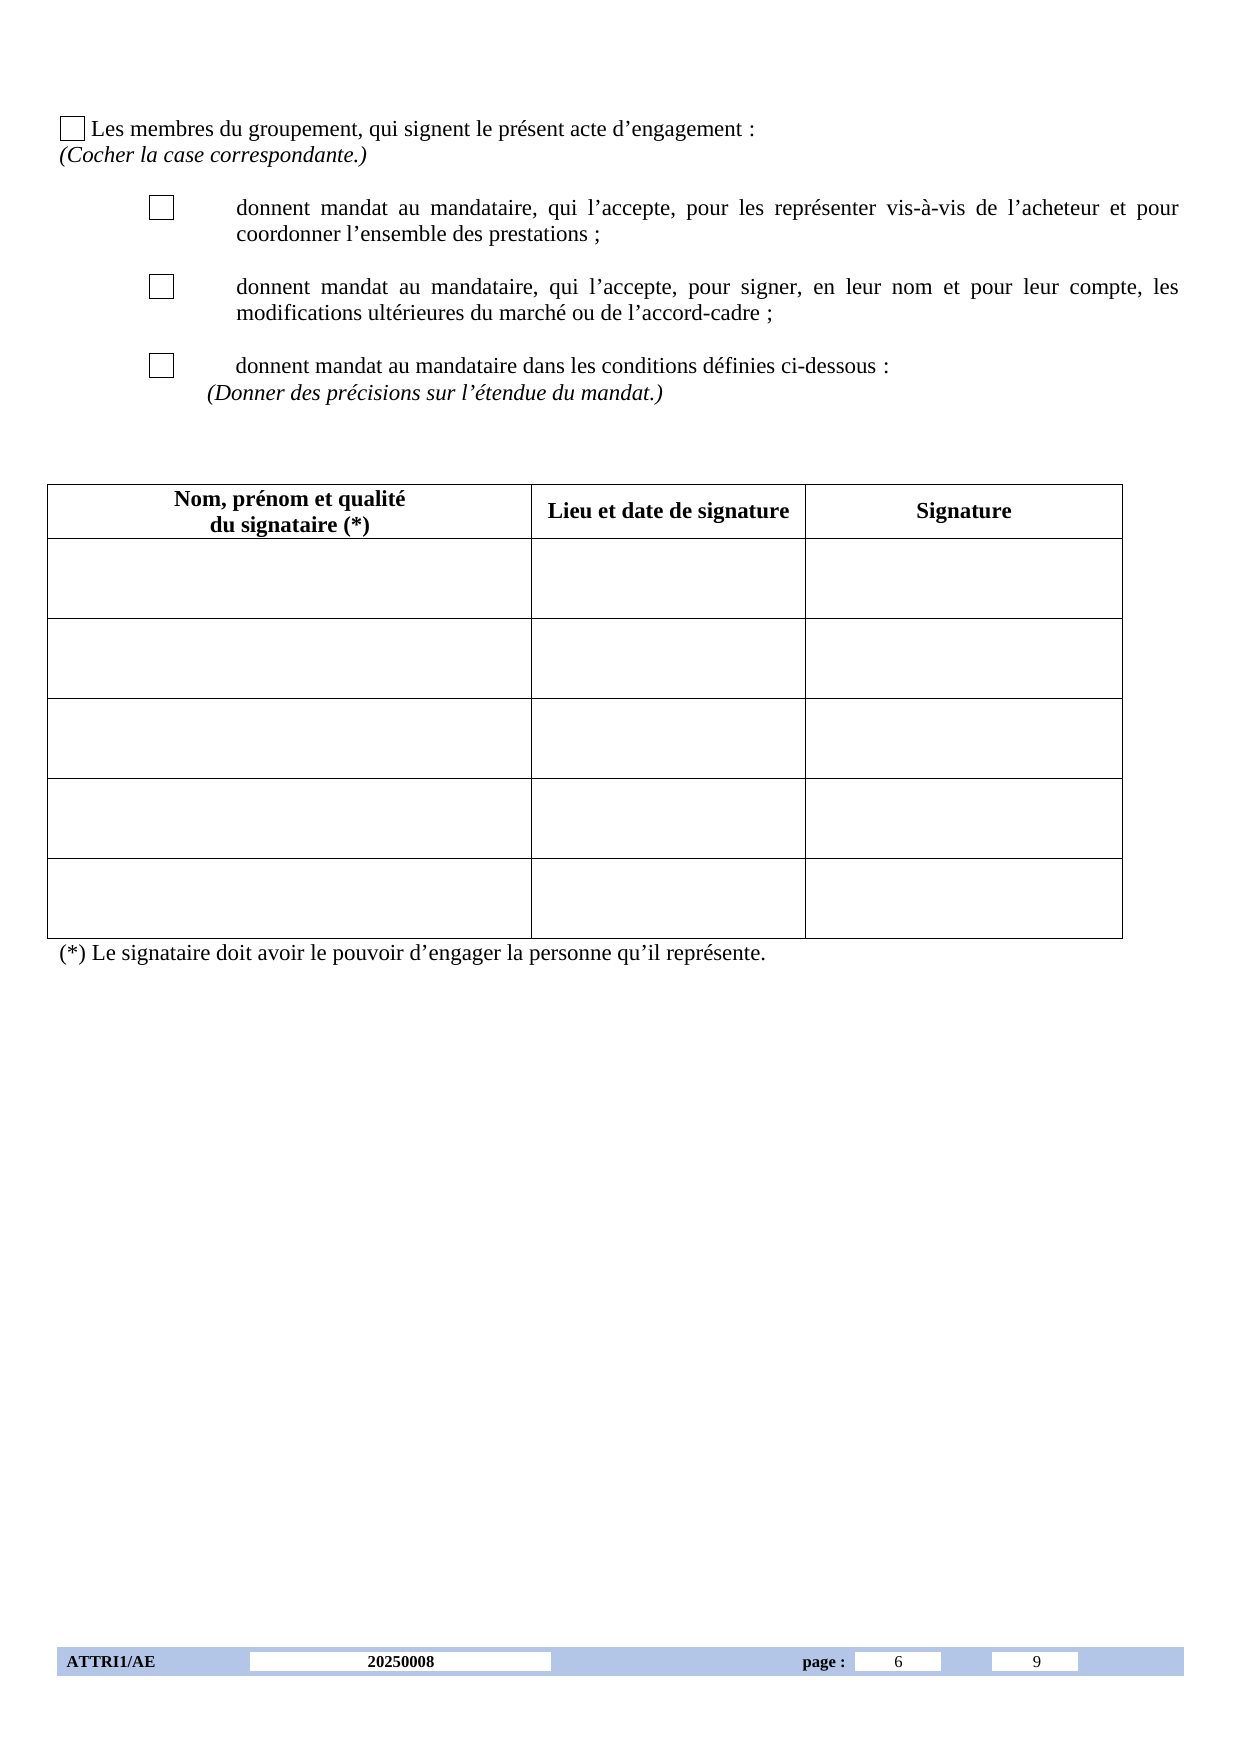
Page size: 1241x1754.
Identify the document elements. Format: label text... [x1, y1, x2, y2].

text (*) Le signataire doit avoir le pouvoir d’engager la personne qu’il représente. [59, 939, 1181, 966]
table_cell [48, 539, 531, 618]
table_header Nom, prénom et qualité du signataire (*) [48, 485, 531, 538]
table_cell [532, 779, 805, 858]
text (Donner des précisions sur l’étendue du mandat.) [89, 378, 1181, 405]
text (Cocher la case correspondante.) [59, 141, 1181, 168]
table_header Signature [806, 485, 1122, 538]
table_cell [806, 779, 1122, 858]
table_cell [532, 539, 805, 618]
table_cell [48, 619, 531, 698]
table_cell [532, 619, 805, 698]
text Les membres du groupement, qui signent le présent acte d’engagement : [59, 115, 1181, 141]
text donnent mandat au mandataire, qui l’accepte, pour signer, en leur nom et pour leur compte, les modifications ultérieures du marché ou de l’accord-cadre ; [148, 273, 1181, 326]
table_cell [48, 779, 531, 858]
table_cell [806, 859, 1122, 938]
table_header Lieu et date de signature [532, 485, 805, 538]
table_cell [532, 859, 805, 938]
table_cell [48, 859, 531, 938]
table_cell [532, 699, 805, 778]
table_cell [806, 539, 1122, 618]
text donnent mandat au mandataire, qui l’accepte, pour les représenter vis-à-vis de l’acheteur et pour coordonner l’ensemble des prestations ; [148, 194, 1181, 247]
table_cell [48, 699, 531, 778]
table_cell [806, 699, 1122, 778]
table_cell [806, 619, 1122, 698]
text donnent mandat au mandataire dans les conditions définies ci-dessous : [89, 352, 1181, 378]
